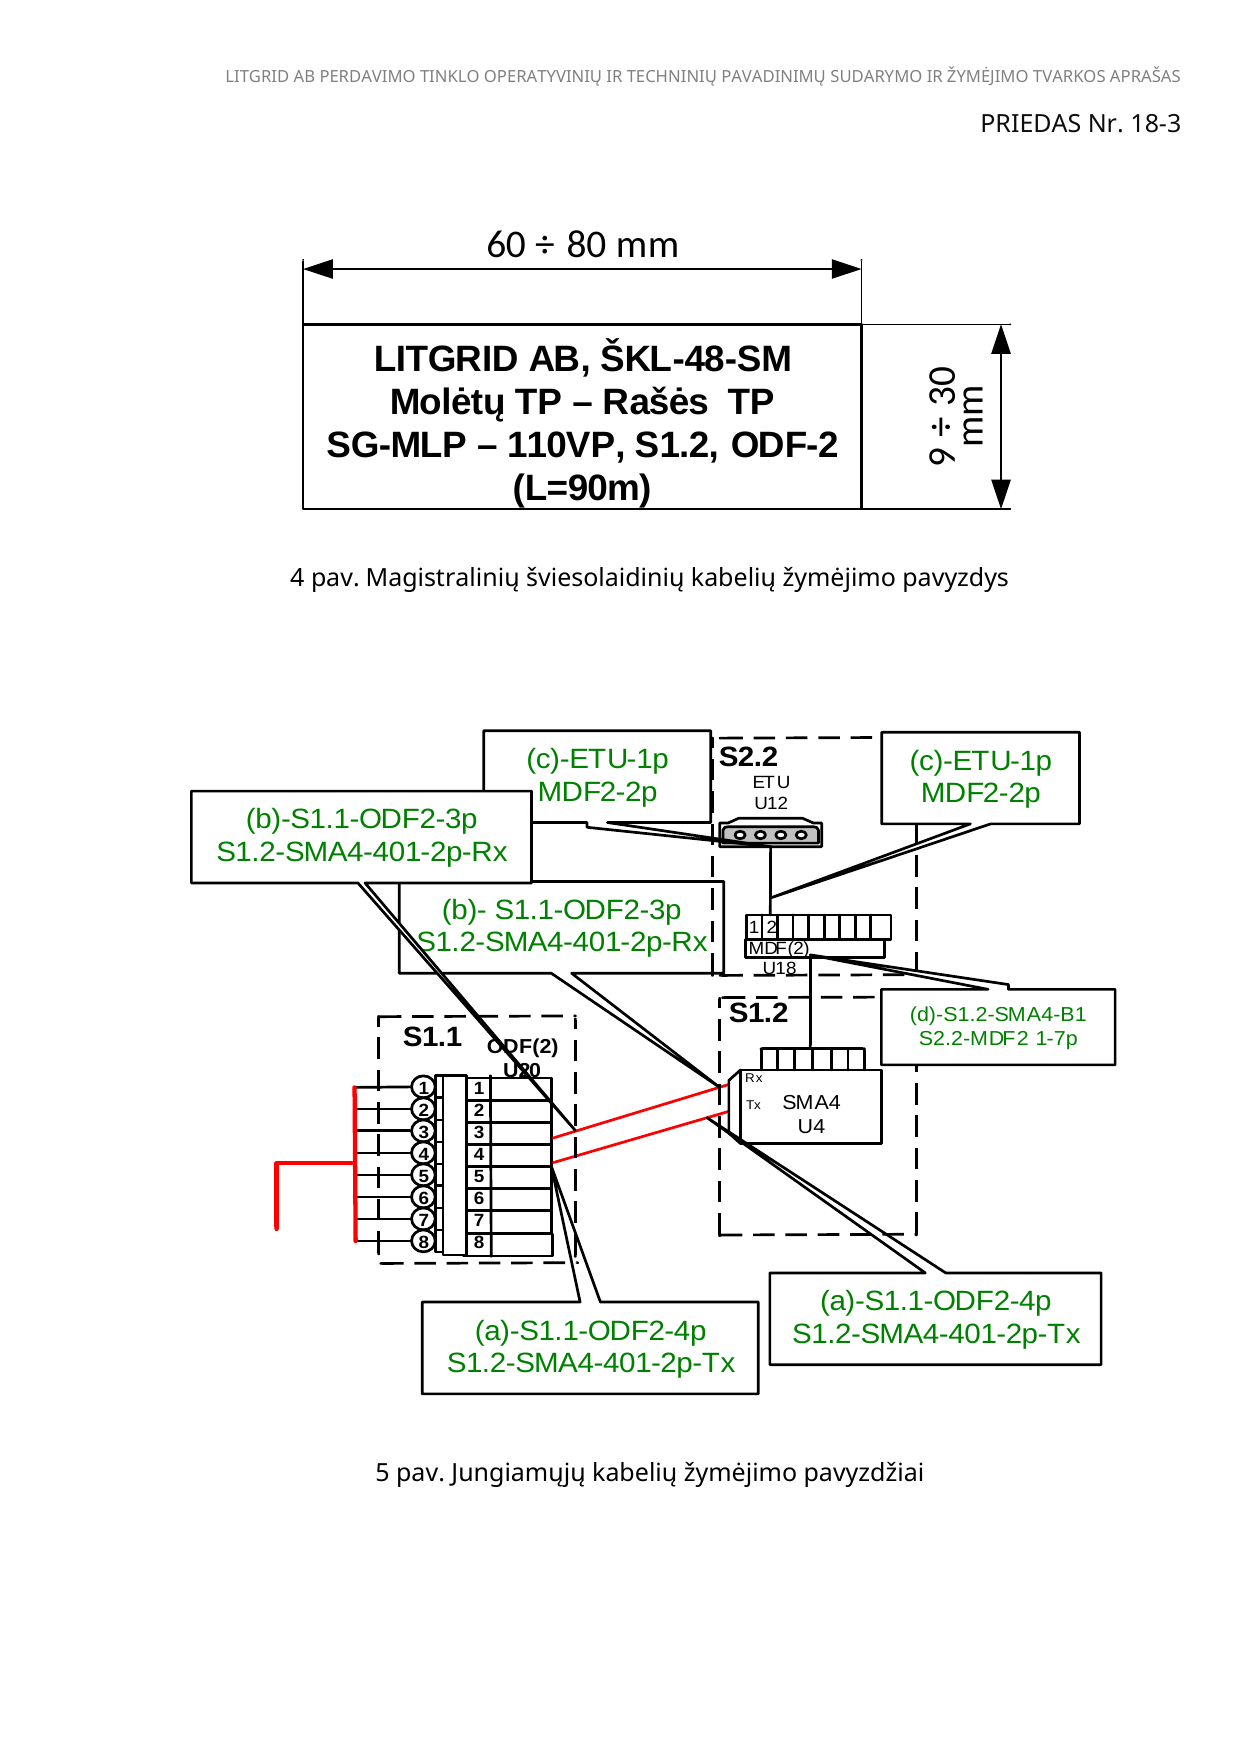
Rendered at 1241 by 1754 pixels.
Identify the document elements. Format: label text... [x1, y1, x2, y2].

text 5 pav. Jungiamųjų kabelių žymėjimo pavyzdžiai [118, 1455, 1181, 1489]
text 4 pav. Magistralinių šviesolaidinių kabelių žymėjimo pavyzdys [118, 559, 1181, 593]
subtitle PRIEDAS Nr. 18-3 [118, 106, 1181, 140]
text LITGRID AB PERDAVIMO TINKLO OPERATYVINIŲ IR TECHNINIŲ PAVADINIMŲ SUDARYMO IR ŽYMĖJIMO TVARKOS APRAŠAS [118, 65, 1181, 88]
